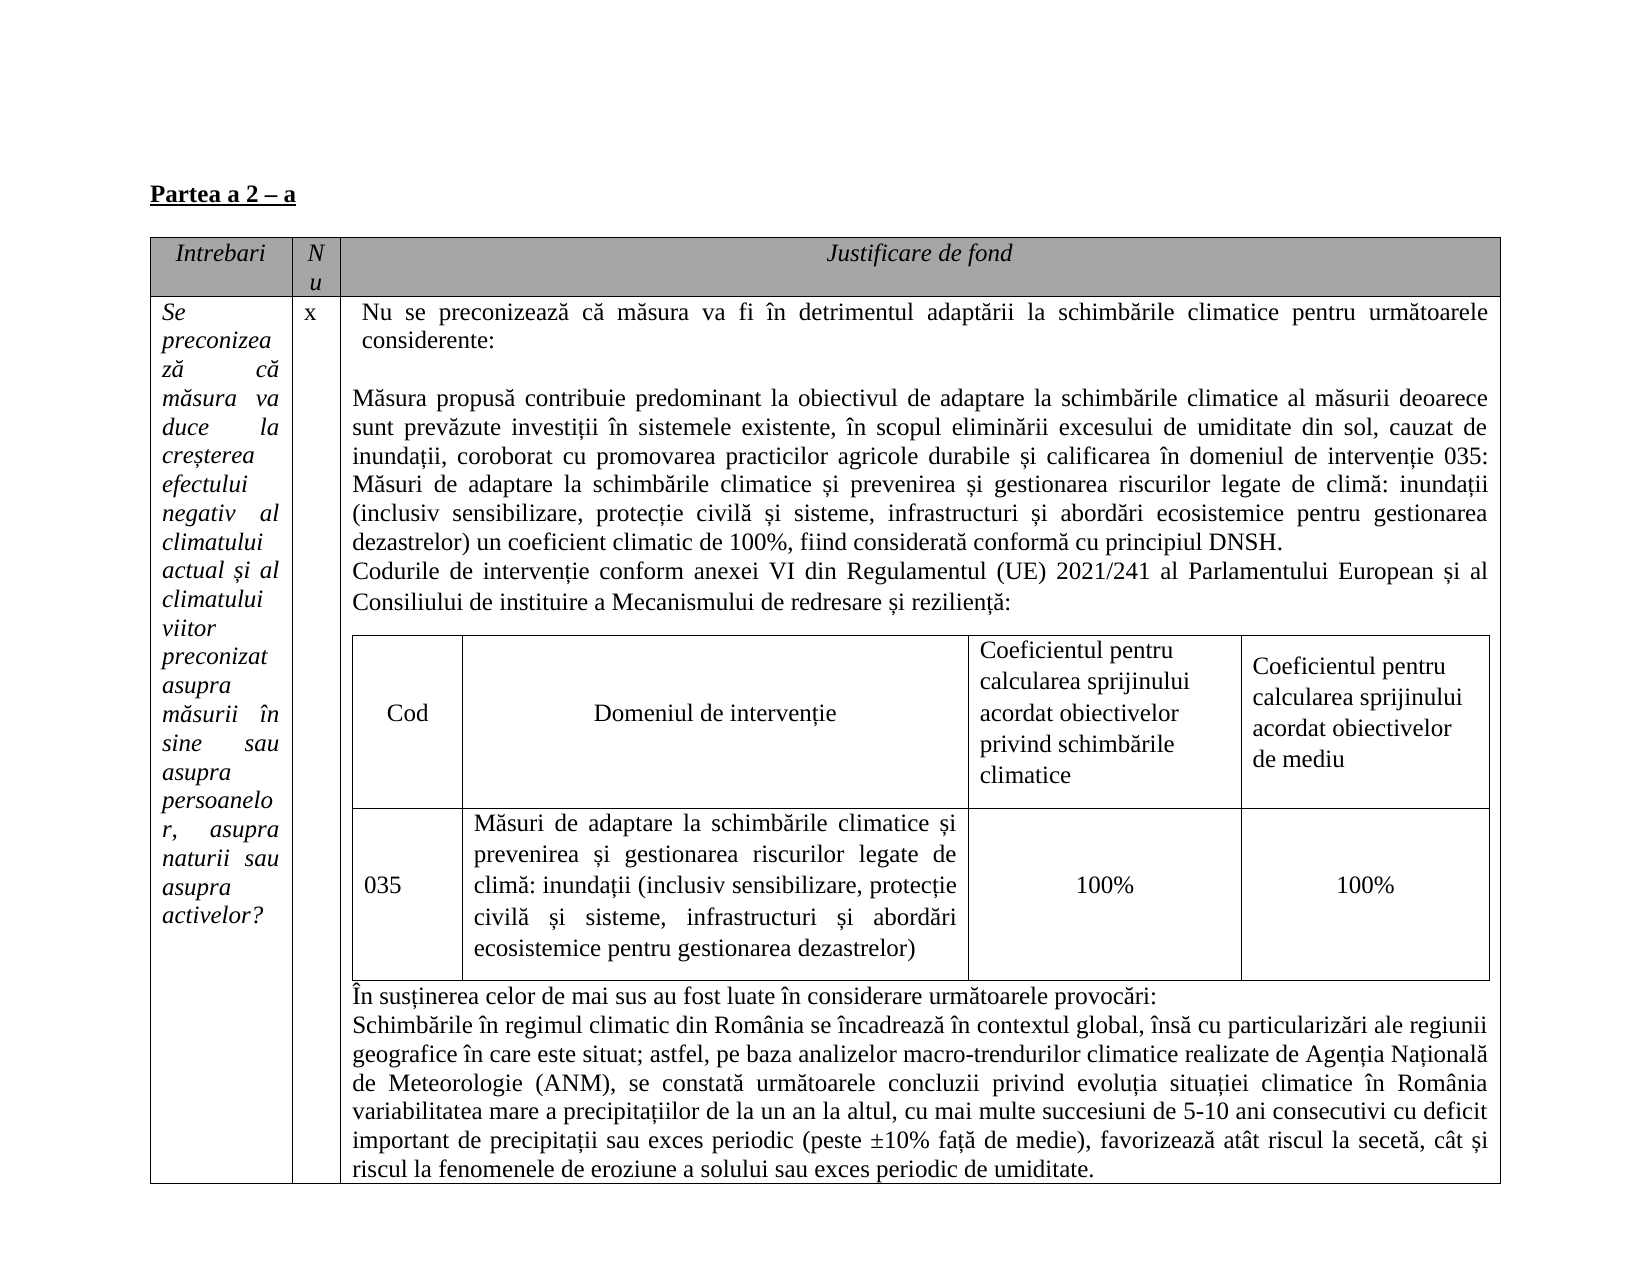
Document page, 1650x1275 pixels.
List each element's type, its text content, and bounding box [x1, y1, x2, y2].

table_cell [151, 297, 292, 1183]
text Partea a 2 – a [150, 179, 1500, 208]
table_header Intrebari [151, 238, 292, 296]
table_header Justificare de fond [341, 238, 1500, 296]
table_cell x [293, 297, 340, 1183]
table_header Nu [293, 238, 340, 296]
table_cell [341, 297, 1500, 1183]
